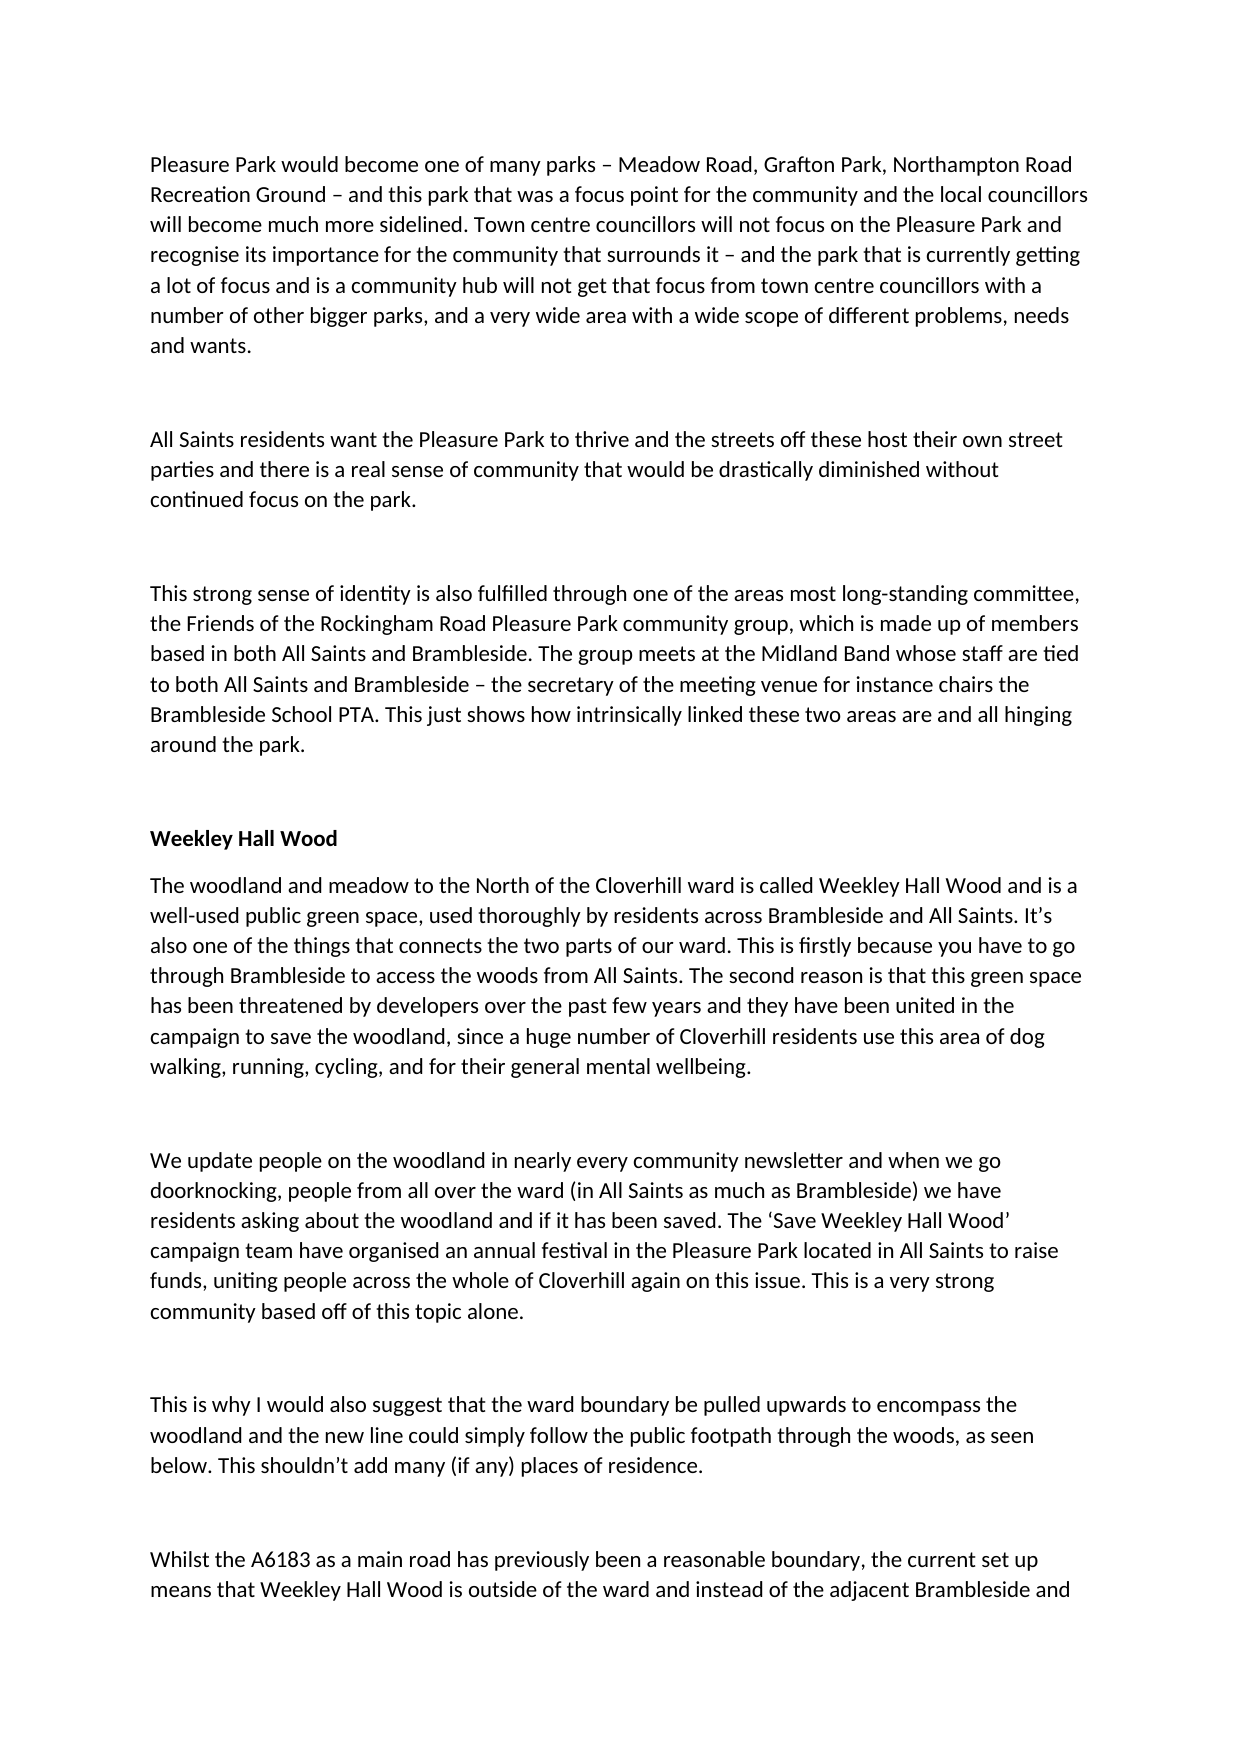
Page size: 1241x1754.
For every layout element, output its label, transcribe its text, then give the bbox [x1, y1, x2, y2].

text The woodland and meadow to the North of the Cloverhill ward is called Weekley Hall Wood and is a well-used public green space, used thoroughly by residents across Brambleside and All Saints. It’s also one of the things that connects the two parts of our ward. This is firstly because you have to go through Brambleside to access the woods from All Saints. The second reason is that this green space has been threatened by developers over the past few years and they have been united in the campaign to save the woodland, since a huge number of Cloverhill residents use this area of dog walking, running, cycling, and for their general mental wellbeing. [150, 871, 1090, 1080]
text All Saints residents want the Pleasure Park to thrive and the streets off these host their own street parties and there is a real sense of community that would be drastically diminished without continued focus on the park. [150, 425, 1090, 513]
text We update people on the woodland in nearly every community newsletter and when we go doorknocking, people from all over the ward (in All Saints as much as Brambleside) we have residents asking about the woodland and if it has been saved. The ‘Save Weekley Hall Wood’ campaign team have organised an annual festival in the Pleasure Park located in All Saints to raise funds, uniting people across the whole of Cloverhill again on this issue. This is a very strong community based off of this topic alone. [150, 1146, 1090, 1325]
text This is why I would also suggest that the ward boundary be pulled upwards to encompass the woodland and the new line could simply follow the public footpath through the woods, as seen below. This shouldn’t add many (if any) places of residence. [150, 1391, 1090, 1479]
text This strong sense of identity is also fulfilled through one of the areas most long-standing committee, the Friends of the Rockingham Road Pleasure Park community group, which is made up of members based in both All Saints and Brambleside. The group meets at the Midland Band whose staff are tied to both All Saints and Brambleside – the secretary of the meeting venue for instance chairs the Brambleside School PTA. This just shows how intrinsically linked these two areas are and all hinging around the park. [150, 579, 1090, 758]
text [150, 150, 1090, 359]
text Weekley Hall Wood [150, 824, 1090, 852]
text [150, 1545, 1090, 1603]
